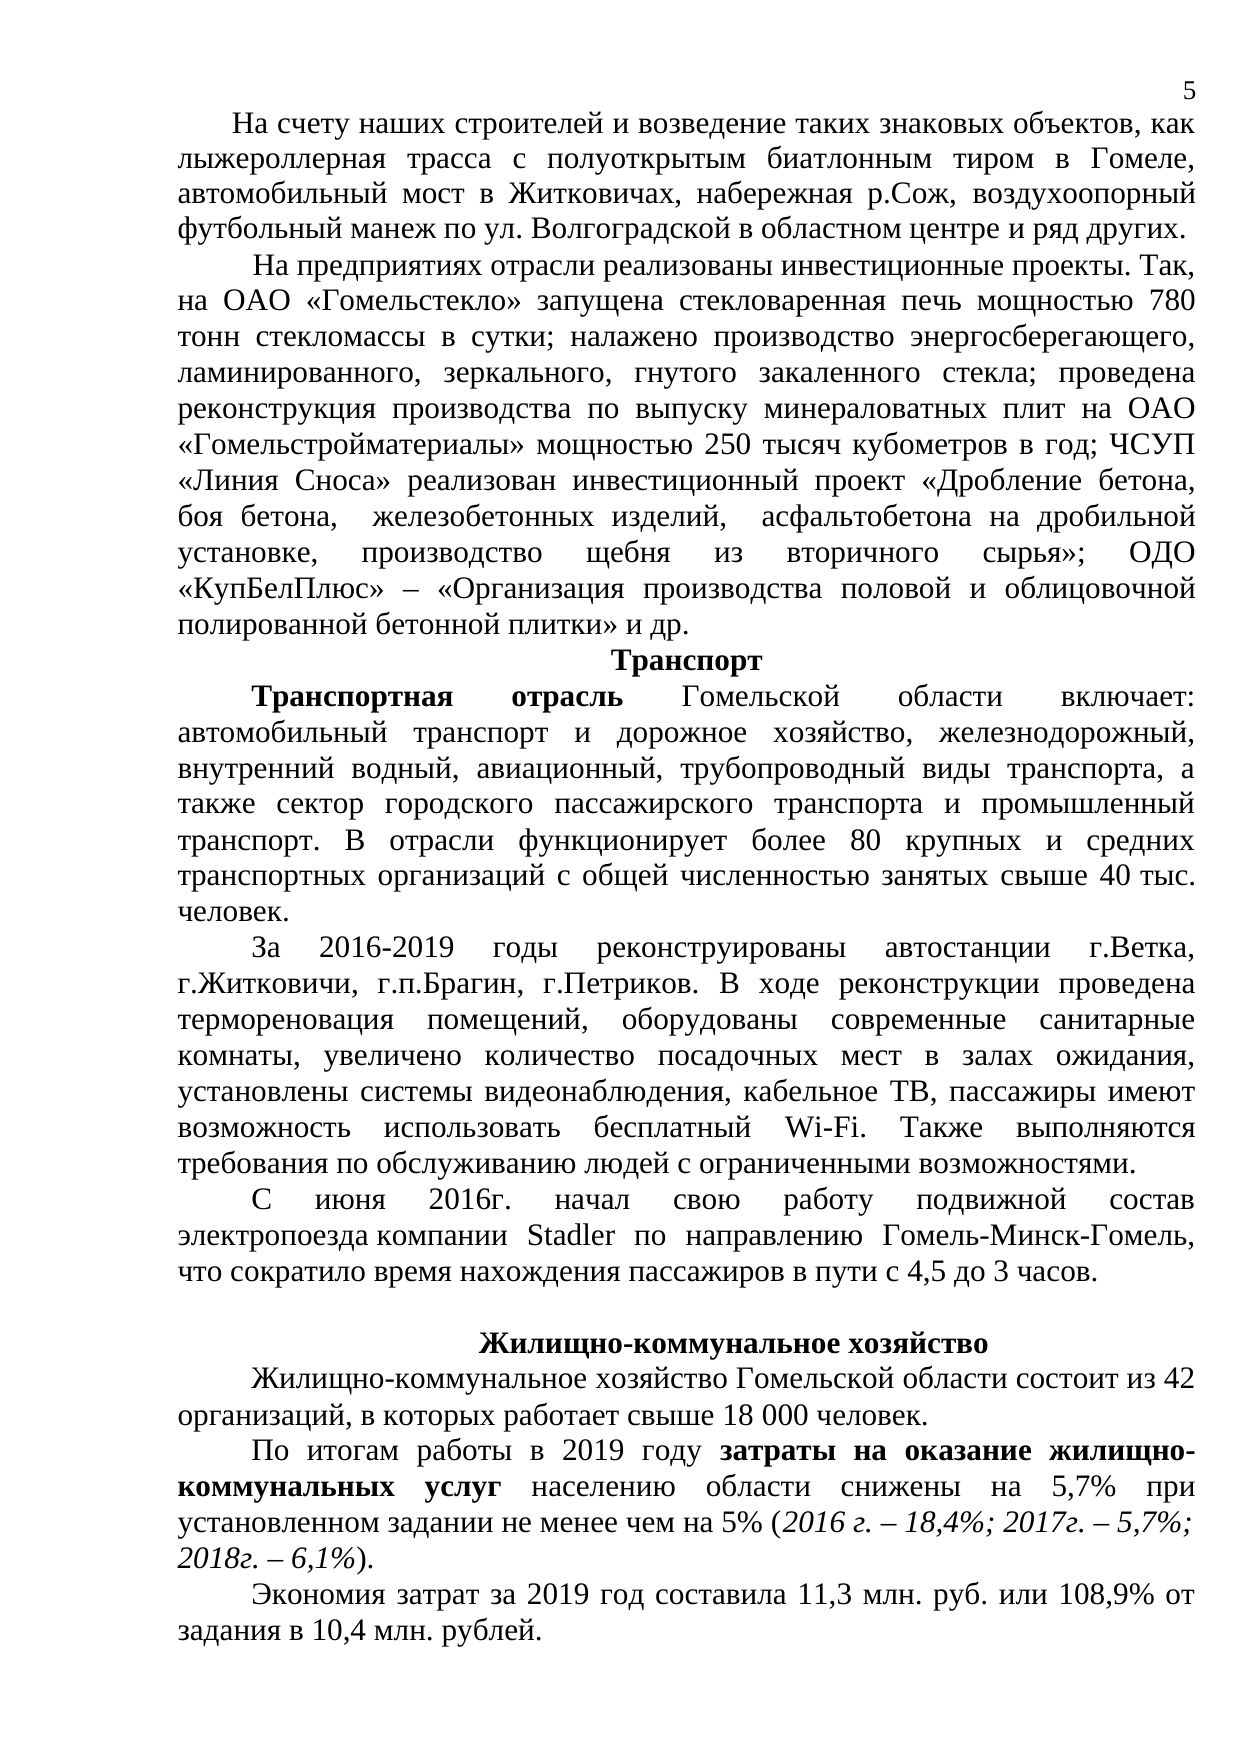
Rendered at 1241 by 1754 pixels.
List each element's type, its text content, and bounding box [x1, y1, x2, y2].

text Жилищно-коммунальное хозяйство [177, 1324, 1196, 1360]
text За 2016-2019 годы реконструированы автостанции г.Ветка, г.Житковичи, г.п.Брагин, г.Петриков. В ходе реконструкции проведена термореновация помещений, оборудованы современные санитарные комнаты, увеличено количество посадочных мест в залах ожидания, установлены системы видеонаблюдения, кабельное ТВ, пассажиры имеют возможность использовать бесплатный Wi-Fi. Также выполняются требования по обслуживанию людей с ограниченными возможностями. [177, 928, 1196, 1180]
text Жилищно-коммунальное хозяйство Гомельской области состоит из 42 организаций, в которых работает свыше 18 000 человек. [177, 1360, 1196, 1432]
text На счету наших строителей и возведение таких знаковых объектов, как лыжероллерная трасса с полуоткрытым биатлонным тиром в Гомеле, автомобильный мост в Житковичах, набережная р.Сож, воздухоопорный футбольный манеж по ул. Волгоградской в областном центре и ряд других. [177, 105, 1196, 246]
text По итогам работы в 2019 году затраты на оказание жилищно-коммунальных услуг населению области снижены на 5,7% при установленном задании не менее чем на 5% (. – 18,4%; 2017г. – 5,7%; 2018г. – 6,1%). [177, 1432, 1196, 1575]
text Экономия затрат за 2019 год составила 11,3 млн. руб. или 108,9% от задания в 10,4 млн. рублей. [177, 1575, 1196, 1647]
text На предприятиях отрасли реализованы инвестиционные проекты. Так, на ОАО «Гомельстекло» запущена стекловаренная печь мощностью 780 тонн стекломассы в сутки; налажено производство энергосберегающего, ламинированного, зеркального, гнутого закаленного стекла; проведена реконструкция производства по выпуску минераловатных плит на ОАО «Гомельстройматериалы» мощностью 250 тысяч кубометров в год; ЧСУП «Линия Сноса» реализован инвестиционный проект «Дробление бетона, боя бетона, железобетонных изделий, асфальтобетона на дробильной установке, производство щебня из вторичного сырья»; ОДО «КупБелПлюс» – «Организация производства половой и облицовочной полированной бетонной плитки» и др. [177, 246, 1197, 641]
text С июня 2016г. начал свою работу подвижной состав электропоезда компании Stadler по направлению Гомель-Минск-Гомель, что сократило время нахождения пассажиров в пути с 4,5 до 3 часов. [177, 1180, 1196, 1288]
text Транспортная отрасль Гомельской области включает: автомобильный транспорт и дорожное хозяйство, железнодорожный, внутренний водный, авиационный, трубопроводный виды транспорта, а также сектор городского пассажирского транспорта и промышленный транспорт. В отрасли функционирует более 80 крупных и средних транспортных организаций с общей численностью занятых свыше 40 тыс. человек. [177, 677, 1196, 928]
subtitle Транспорт [177, 641, 1196, 677]
